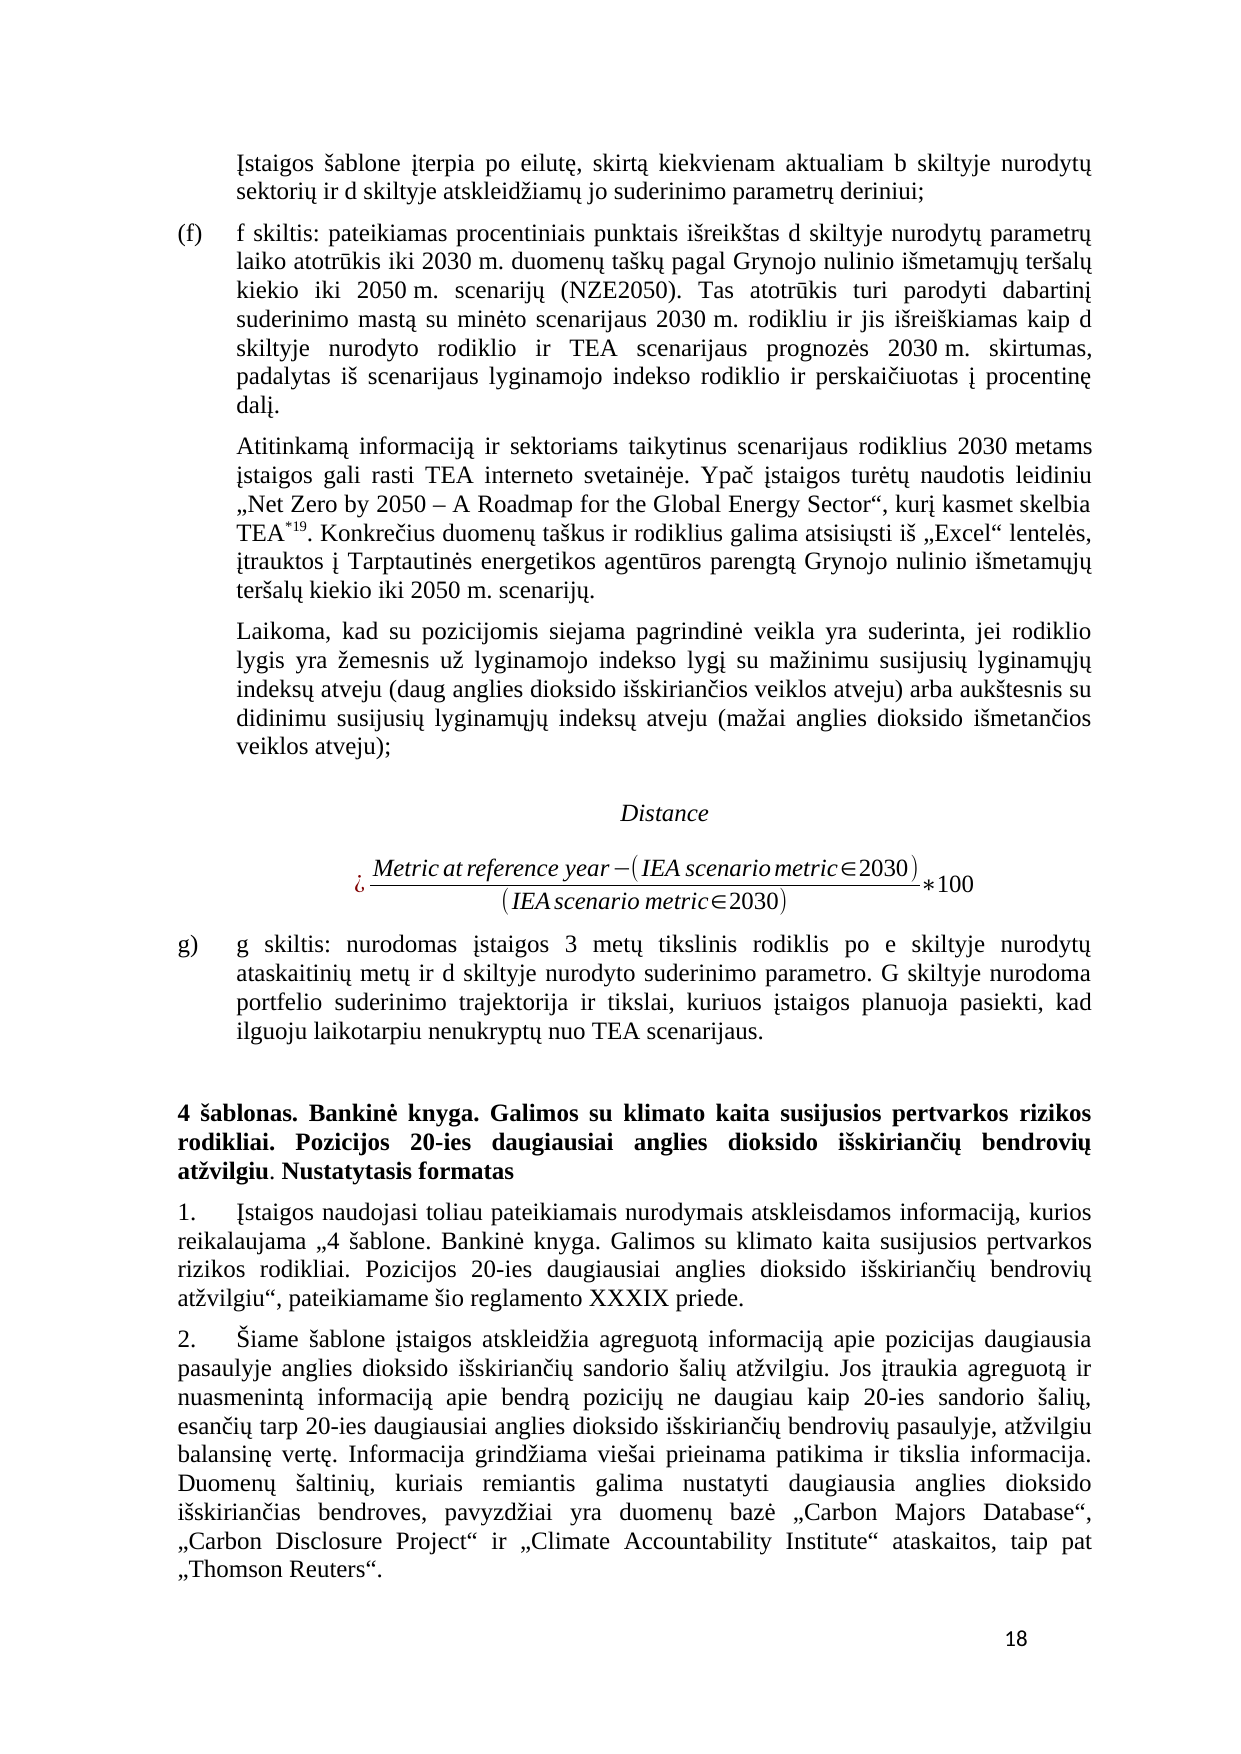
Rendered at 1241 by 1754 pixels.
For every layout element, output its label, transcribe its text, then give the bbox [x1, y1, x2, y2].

text 4 šablonas. Bankinė knyga. Galimos su klimato kaita susijusios pertvarkos rizikos rodikliai. Pozicijos 20-ies daugiausiai anglies dioksido išskiriančių bendrovių atžvilgiu. Nustatytasis formatas [177, 1098, 1092, 1184]
list Įstaigos šablone įterpia po eilutę, skirtą kiekvienam aktualiam b skiltyje nurodytų sektorių ir d skiltyje atskleidžiamų jo suderinimo parametrų deriniui; [236, 148, 1092, 205]
list f skiltis: pateikiamas procentiniais punktais išreikštas d skiltyje nurodytų parametrų laiko atotrūkis iki 2030 m. duomenų taškų pagal Grynojo nulinio išmetamųjų teršalų kiekio iki 2050 m. scenarijų (NZE2050). Tas atotrūkis turi parodyti dabartinį suderinimo mastą su minėto scenarijaus 2030 m. rodikliu ir jis išreiškiamas kaip d skiltyje nurodyto rodiklio ir TEA scenarijaus prognozės 2030 m. skirtumas, padalytas iš scenarijaus lyginamojo indekso rodiklio ir perskaičiuotas į procentinę dalį. [177, 218, 1092, 419]
list Šiame šablone įstaigos atskleidžia agreguotą informaciją apie pozicijas daugiausia pasaulyje anglies dioksido išskiriančių sandorio šalių atžvilgiu. Jos įtraukia agreguotą ir nuasmenintą informaciją apie bendrą pozicijų ne daugiau kaip 20-ies sandorio šalių, esančių tarp 20-ies daugiausiai anglies dioksido išskiriančių bendrovių pasaulyje, atžvilgiu balansinę vertę. Informacija grindžiama viešai prieinama patikima ir tikslia informacija. Duomenų šaltinių, kuriais remiantis galima nustatyti daugiausia anglies dioksido išskiriančias bendroves, pavyzdžiai yra duomenų bazė „Carbon Majors Database“, „Carbon Disclosure Project“ ir „Climate Accountability Institute“ ataskaitos, taip pat „Thomson Reuters“. [177, 1324, 1092, 1583]
text g) g skiltis: nurodomas įstaigos 3 metų tikslinis rodiklis po e skiltyje nurodytų ataskaitinių metų ir d skiltyje nurodyto suderinimo parametro. G skiltyje nurodoma portfelio suderinimo trajektorija ir tikslai, kuriuos įstaigos planuoja pasiekti, kad ilguoju laikotarpiu nenukryptų nuo TEA scenarijaus. [177, 929, 1092, 1044]
text Laikoma, kad su pozicijomis siejama pagrindinė veikla yra suderinta, jei rodiklio lygis yra žemesnis už lyginamojo indekso lygį su mažinimu susijusių lyginamųjų indeksų atveju (daug anglies dioksido išskiriančios veiklos atveju) arba aukštesnis su didinimu susijusių lyginamųjų indeksų atveju (mažai anglies dioksido išmetančios veiklos atveju); [236, 616, 1092, 760]
list Įstaigos naudojasi toliau pateikiamais nurodymais atskleisdamos informaciją, kurios reikalaujama „4 šablone. Bankinė knyga. Galimos su klimato kaita susijusios pertvarkos rizikos rodikliai. Pozicijos 20-ies daugiausiai anglies dioksido išskiriančių bendrovių atžvilgiu“, pateikiamame šio reglamento XXXIX priede. [177, 1197, 1092, 1312]
list Atitinkamą informaciją ir sektoriams taikytinus scenarijaus rodiklius 2030 metams įstaigos gali rasti TEA interneto svetainėje. Ypač įstaigos turėtų naudotis leidiniu „Net Zero by 2050 – A Roadmap for the Global Energy Sector“, kurį kasmet skelbia TEA*19. Konkrečius duomenų taškus ir rodiklius galima atsisiųsti iš „Excel“ lentelės, įtrauktos į Tarptautinės energetikos agentūros parengtą Grynojo nulinio išmetamųjų teršalų kiekio iki 2050 m. scenarijų. [236, 431, 1092, 604]
